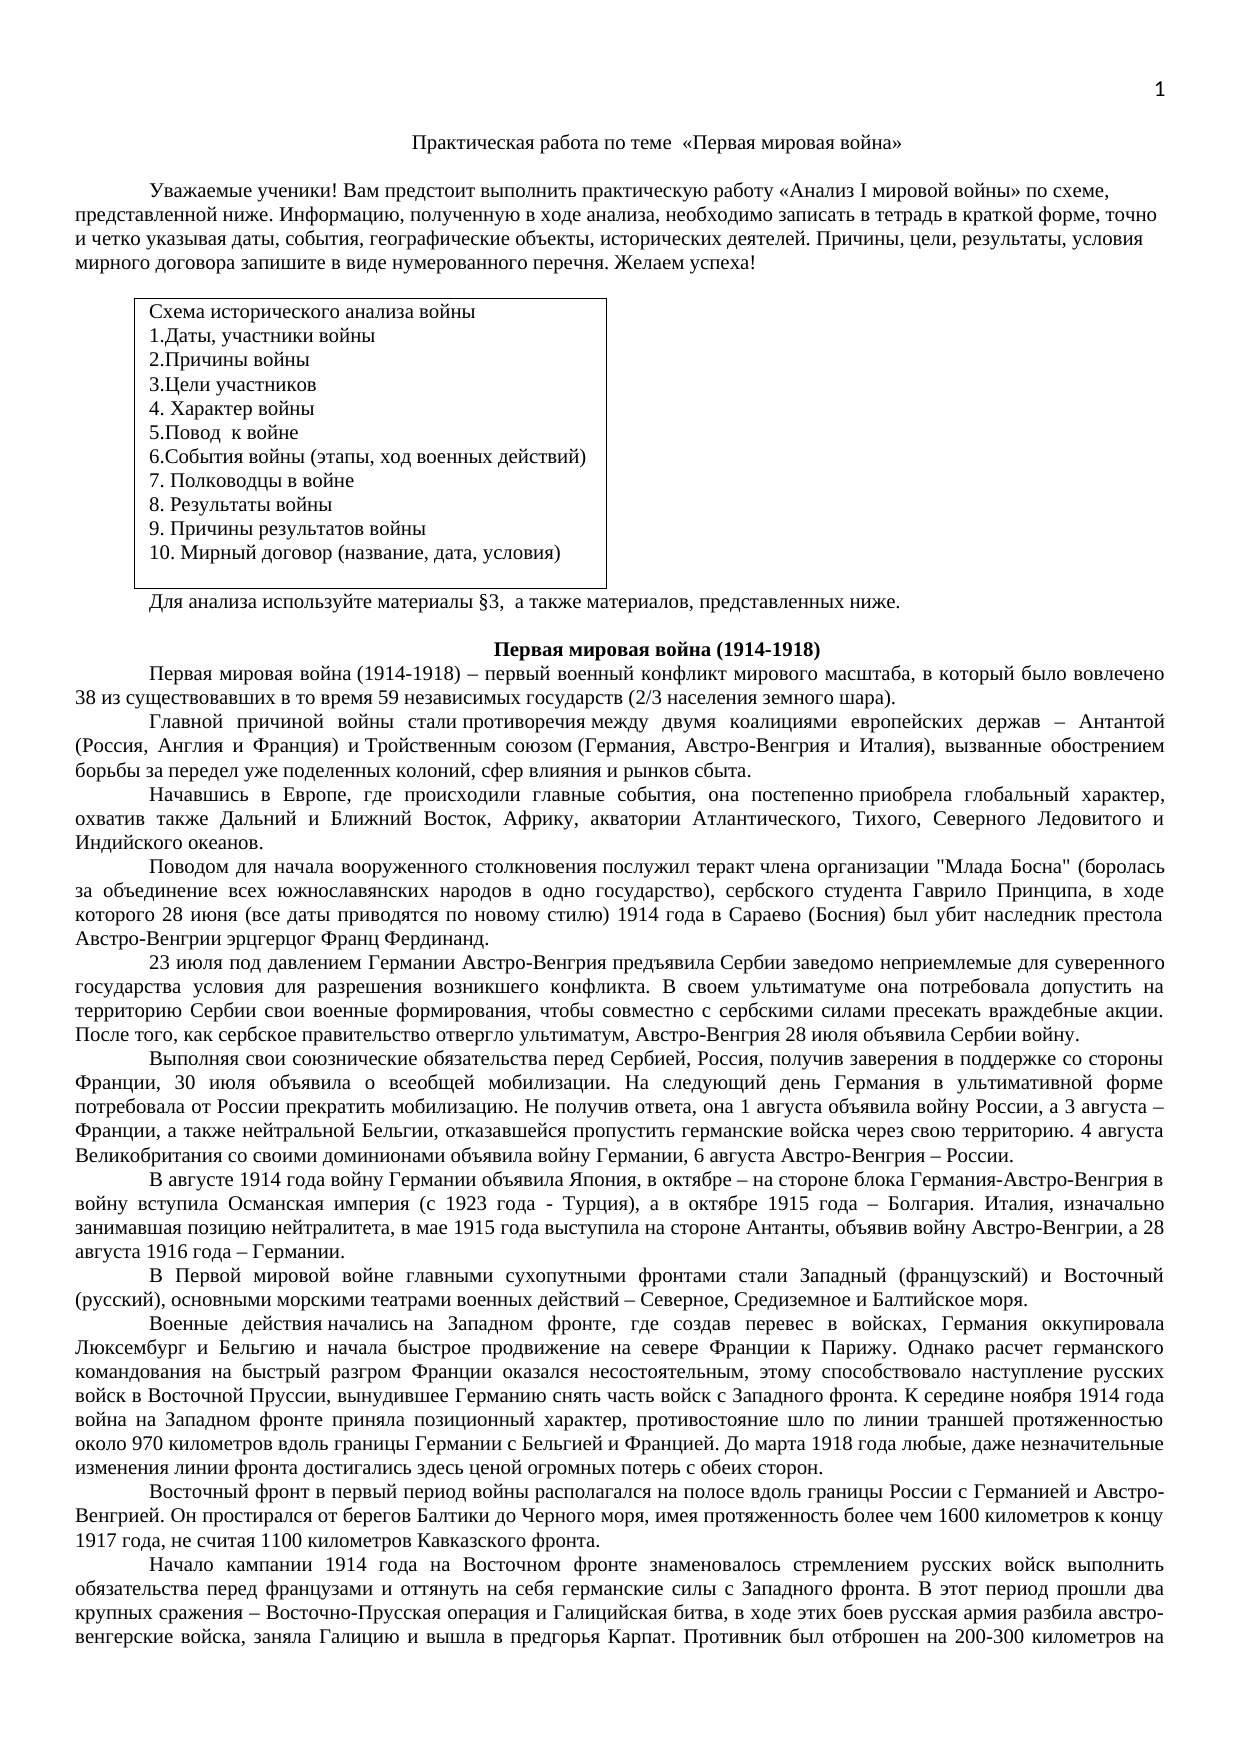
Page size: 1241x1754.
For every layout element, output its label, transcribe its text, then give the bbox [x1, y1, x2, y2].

text Восточный фронт в первый период войны располагался на полосе вдоль границы России с Германией и Австро-Венгрией. Он простирался от берегов Балтики до Черного моря, имея протяженность более чем 1600 километров к концу 1917 года, не считая 1100 километров Кавказского фронта. [75, 1479, 1165, 1552]
text В августе 1914 года войну Германии объявила Япония, в октябре – на стороне блока Германия-Австро-Венгрия в войну вступила Османская империя (с 1923 года - Турция), а в октябре 1915 года – Болгария. Италия, изначально занимавшая позицию нейтралитета, в мае 1915 года выступила на стороне Антанты, объявив войну Австро-Венгрии, а 28 августа 1916 года – Германии. [75, 1167, 1165, 1263]
text Практическая работа по теме «Первая мировая война» [75, 130, 1165, 154]
text Поводом для начала вооруженного столкновения послужил теракт члена организации "Млада Босна" (боролась за объединение всех южнославянских народов в одно государство), сербского студента Гаврило Принципа, в ходе которого 28 июня (все даты приводятся по новому стилю) 1914 года в Сараево (Босния) был убит наследник престола Австро-Венгрии эрцгерцог Франц Фердинанд. [75, 854, 1165, 950]
text Начавшись в Европе, где происходили главные события, она постепенно приобрела глобальный характер, охватив также Дальний и Ближний Восток, Африку, акватории Атлантического, Тихого, Северного Ледовитого и Индийского океанов. [75, 782, 1165, 854]
text В Первой мировой войне главными сухопутными фронтами стали Западный (французский) и Восточный (русский), основными морскими театрами военных действий – Северное, Средиземное и Балтийское моря. [75, 1263, 1165, 1311]
table_header Схема исторического анализа войны 1.Даты, участники войны 2.Причины войны 3.Цели участников 4. Характер войны 5.Повод к войне 6.События войны (этапы, ход военных действий) 7. Полководцы в войне 8. Результаты войны 9. Причины результатов войны 10. Мирный договор (название, дата, условия) [135, 299, 606, 588]
text Выполняя свои союзнические обязательства перед Сербией, Россия, получив заверения в поддержке со стороны Франции, 30 июля объявила о всеобщей мобилизации. На следующий день Германия в ультимативной форме потребовала от России прекратить мобилизацию. Не получив ответа, она 1 августа объявила войну России, а 3 августа – Франции, а также нейтральной Бельгии, отказавшейся пропустить германские войска через свою территорию. 4 августа Великобритания со своими доминионами объявила войну Германии, 6 августа Австро-Венгрия – России. [75, 1046, 1165, 1167]
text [75, 1552, 1165, 1648]
text 23 июля под давлением Германии Австро-Венгрия предъявила Сербии заведомо неприемлемые для суверенного государства условия для разрешения возникшего конфликта. В своем ультиматуме она потребовала допустить на территорию Сербии свои военные формирования, чтобы совместно с сербскими силами пресекать враждебные акции. После того, как сербское правительство отвергло ультиматум, Австро-Венгрия 28 июля объявила Сербии войну. [75, 950, 1165, 1046]
text Для анализа используйте материалы §3, а также материалов, представленных ниже. [75, 589, 1165, 613]
text Уважаемые ученики! Вам предстоит выполнить практическую работу «Анализ I мировой войны» по схеме, представленной ниже. Информацию, полученную в ходе анализа, необходимо записать в тетрадь в краткой форме, точно и четко указывая даты, события, географические объекты, исторических деятелей. Причины, цели, результаты, условия мирного договора запишите в виде нумерованного перечня. Желаем успеха! [75, 178, 1165, 274]
text Первая мировая война (1914-1918) – первый военный конфликт мирового масштаба, в который было вовлечено 38 из существовавших в то время 59 независимых государств (2/3 населения земного шара). [75, 661, 1165, 709]
text Главной причиной войны стали противоречия между двумя коалициями европейских держав – Антантой (Россия, Англия и Франция) и Тройственным союзом (Германия, Австро-Венгрия и Италия), вызванные обострением борьбы за передел уже поделенных колоний, сфер влияния и рынков сбыта. [75, 709, 1165, 782]
text Военные действия начались на Западном фронте, где создав перевес в войсках, Германия оккупировала Люксембург и Бельгию и начала быстрое продвижение на севере Франции к Парижу. Однако расчет германского командования на быстрый разгром Франции оказался несостоятельным, этому способствовало наступление русских войск в Восточной Пруссии, вынудившее Германию снять часть войск с Западного фронта. К середине ноября 1914 года война на Западном фронте приняла позиционный характер, противостояние шло по линии траншей протяженностью около 970 километров вдоль границы Германии с Бельгией и Францией. До марта 1918 года любые, даже незначительные изменения линии фронта достигались здесь ценой огромных потерь с обеих сторон. [75, 1311, 1165, 1479]
text Первая мировая война (1914-1918) [75, 637, 1165, 661]
